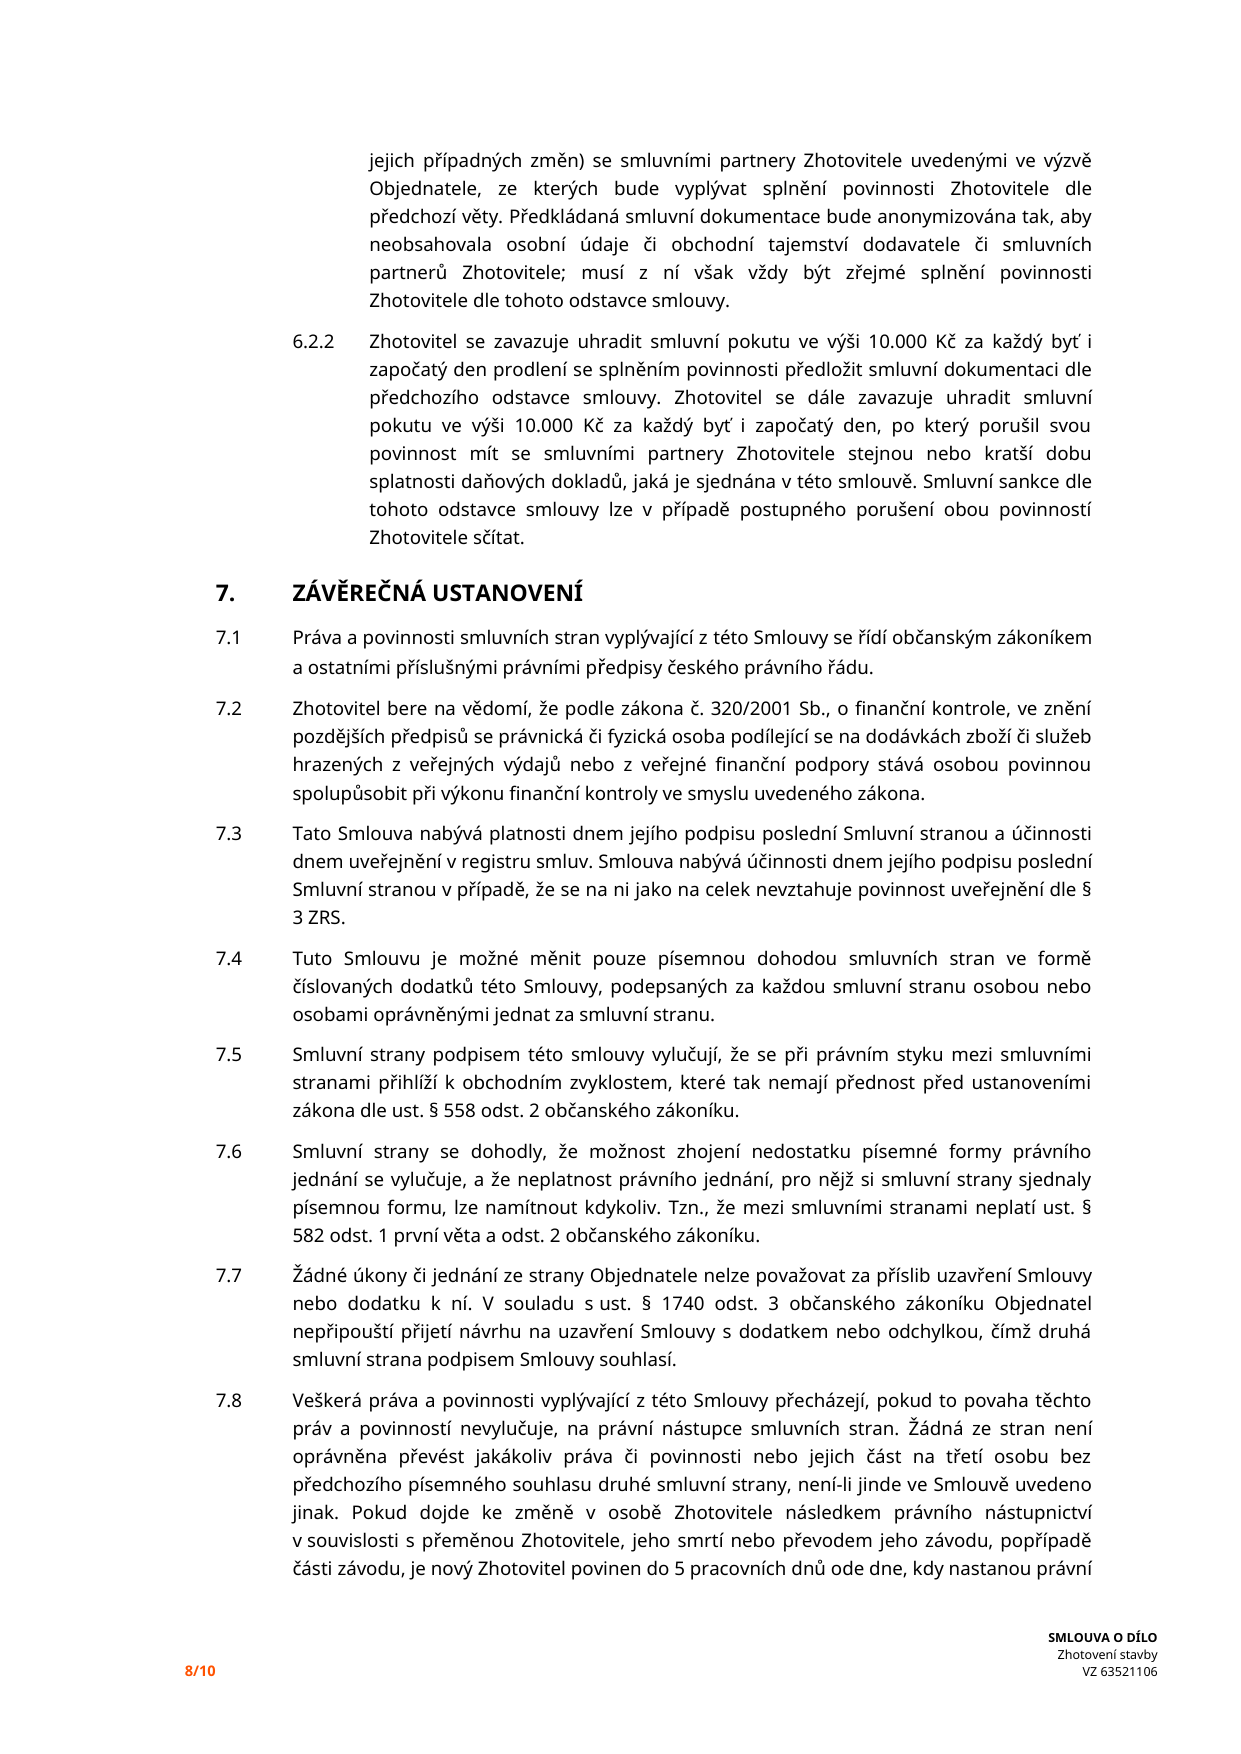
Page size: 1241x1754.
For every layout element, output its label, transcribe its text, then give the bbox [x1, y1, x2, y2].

text Práva a povinnosti smluvních stran vyplývající z této Smlouvy se řídí občanským zákoníkem a ostatními příslušnými právními předpisy českého právního řádu. [216, 624, 1093, 681]
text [292, 148, 1093, 313]
text Zhotovitel bere na vědomí, že podle zákona č. 320/2001 Sb., o finanční kontrole, ve znění pozdějších předpisů se právnická či fyzická osoba podílející se na dodávkách zboží či služeb hrazených z veřejných výdajů nebo z veřejné finanční podpory stává osobou povinnou spolupůsobit při výkonu finanční kontroly ve smyslu uvedeného zákona. [216, 696, 1093, 805]
text Tuto Smlouvu je možné měnit pouze písemnou dohodou smluvních stran ve formě číslovaných dodatků této Smlouvy, podepsaných za každou smluvní stranu osobou nebo osobami oprávněnými jednat za smluvní stranu. [216, 945, 1093, 1026]
text Tato Smlouva nabývá platnosti dnem jejího podpisu poslední Smluvní stranou a účinnosti dnem uveřejnění v registru smluv. Smlouva nabývá účinnosti dnem jejího podpisu poslední Smluvní stranou v případě, že se na ni jako na celek nevztahuje povinnost uveřejnění dle § 3 ZRS. [216, 820, 1093, 930]
text Smluvní strany se dohodly, že možnost zhojení nedostatku písemné formy právního jednání se vylučuje, a že neplatnost právního jednání, pro nějž si smluvní strany sjednaly písemnou formu, lze namítnout kdykoliv. Tzn., že mezi smluvními stranami neplatí ust. § 582 odst. 1 první věta a odst. 2 občanského zákoníku. [216, 1138, 1093, 1248]
text Žádné úkony či jednání ze strany Objednatele nelze považovat za příslib uzavření Smlouvy nebo dodatku k ní. V souladu s ust. § 1740 odst. 3 občanského zákoníku Objednatel nepřipouští přijetí návrhu na uzavření Smlouvy s dodatkem nebo odchylkou, čímž druhá smluvní strana podpisem Smlouvy souhlasí. [216, 1263, 1093, 1372]
text Zhotovitel se zavazuje uhradit smluvní pokutu ve výši 10.000 Kč za každý byť i započatý den prodlení se splněním povinnosti předložit smluvní dokumentaci dle předchozího odstavce smlouvy. Zhotovitel se dále zavazuje uhradit smluvní pokutu ve výši 10.000 Kč za každý byť i započatý den, po který porušil svou povinnost mít se smluvními partnery Zhotovitele stejnou nebo kratší dobu splatnosti daňových dokladů, jaká je sjednána v této smlouvě. Smluvní sankce dle tohoto odstavce smlouvy lze v případě postupného porušení obou povinností Zhotovitele sčítat. [292, 328, 1093, 550]
text Smluvní strany podpisem této smlouvy vylučují, že se při právním styku mezi smluvními stranami přihlíží k obchodním zvyklostem, které tak nemají přednost před ustanoveními zákona dle ust. § 558 odst. 2 občanského zákoníku. [216, 1041, 1093, 1123]
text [216, 1387, 1093, 1581]
text ZÁVĚREČNÁ USTANOVENÍ [216, 577, 1093, 609]
